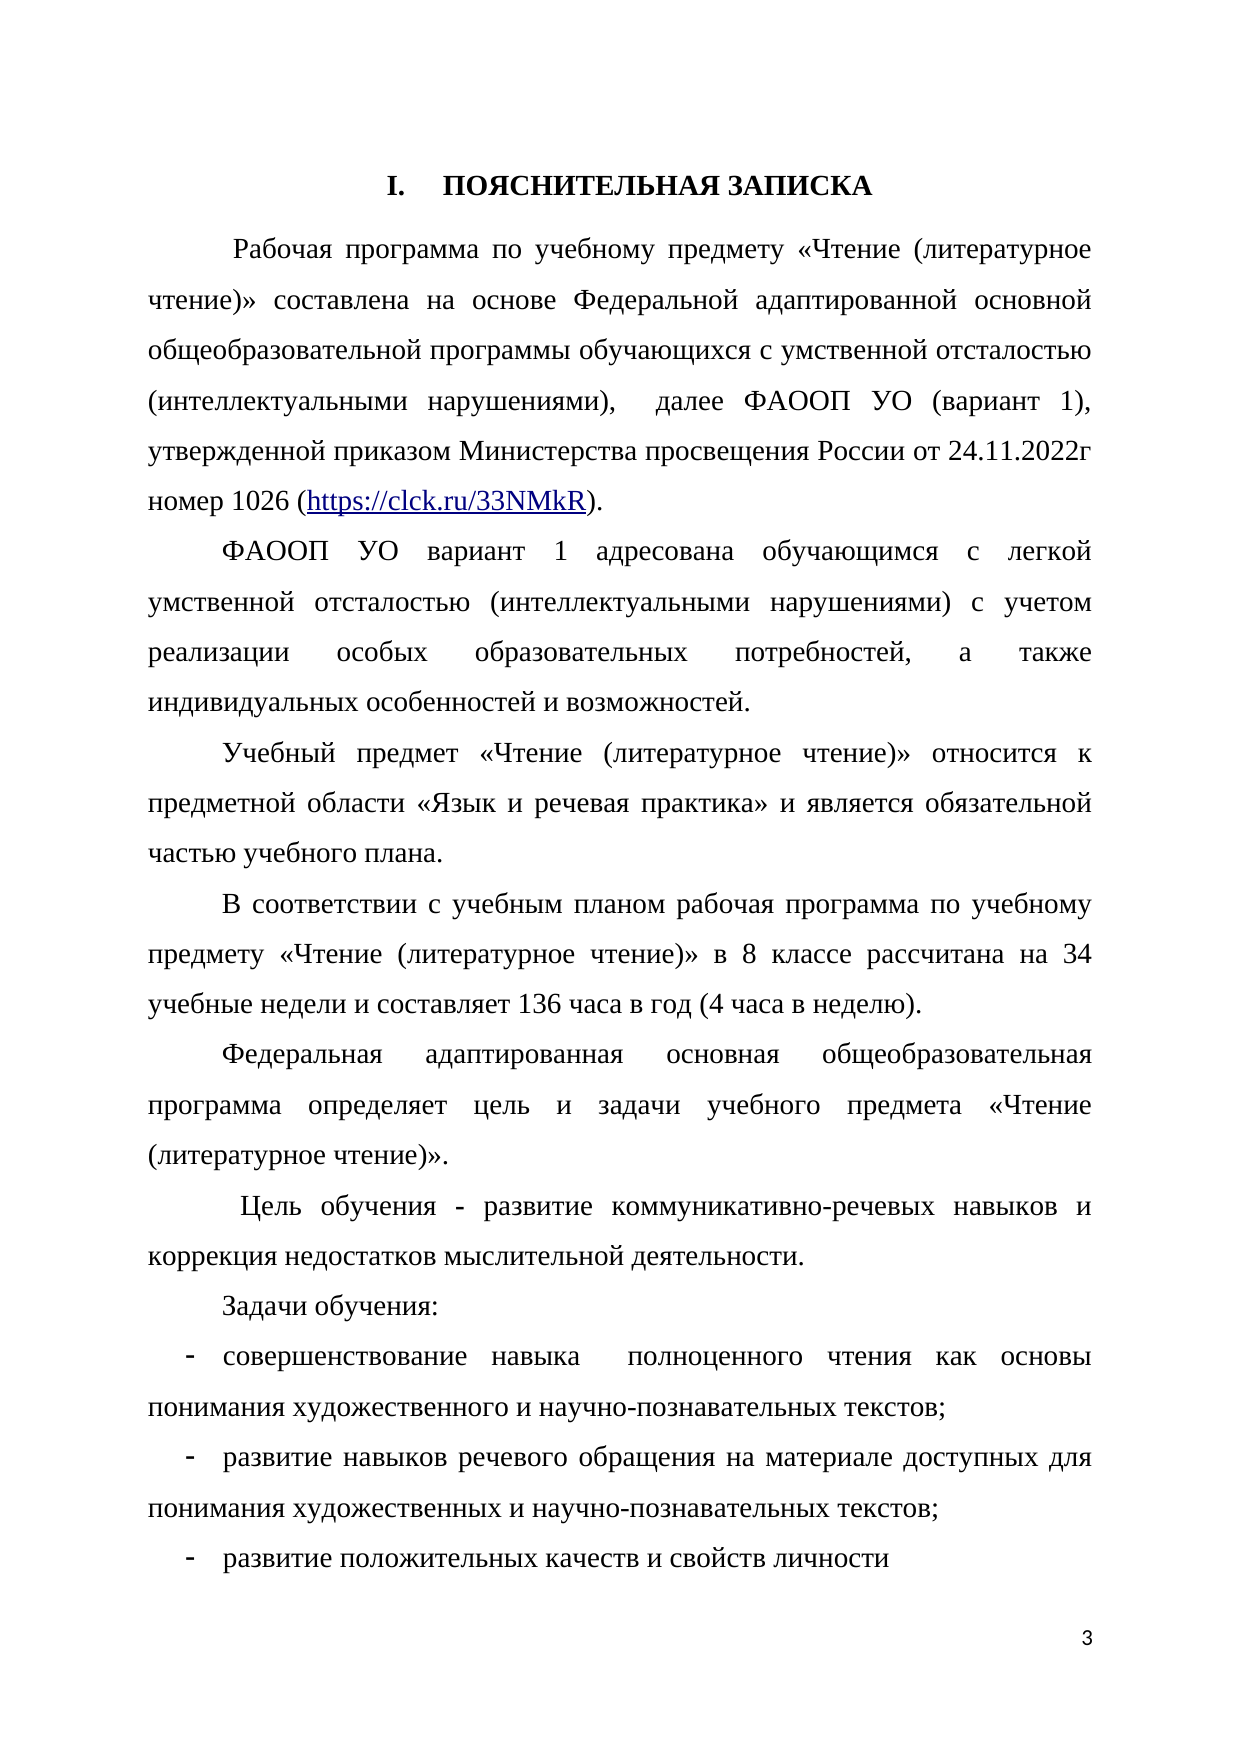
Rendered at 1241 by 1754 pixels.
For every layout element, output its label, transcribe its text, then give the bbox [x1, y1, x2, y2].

text Задачи обучения: [148, 1288, 1092, 1322]
list развитие навыков речевого обращения на материале доступных для понимания художественных и научно-познавательных текстов; [148, 1439, 1092, 1523]
text ФАООП УО вариант 1 адресована обучающимся с легкой умственной отсталостью (интеллектуальными нарушениями) с учетом реализации особых образовательных потребностей, а также индивидуальных особенностей и возможностей. [148, 533, 1092, 718]
text Рабочая программа по учебному предмету «Чтение (литературное чтение)» составлена на основе Федеральной адаптированной основной общеобразовательной программы обучающихся с умственной отсталостью (интеллектуальными нарушениями), далее ФАООП УО (вариант 1), утвержденной приказом Министерства просвещения России от 24.11.2022г номер 1026 (https://clck.ru/33NMkR). [148, 232, 1092, 517]
list совершенствование навыка полноценного чтения как основы понимания художественного и научно-познавательных текстов; [148, 1338, 1092, 1422]
text В соответствии с учебным планом рабочая программа по учебному предмету «Чтение (литературное чтение)» в 8 классе рассчитана на 34 учебные недели и составляет 136 часа в год (4 часа в неделю). [148, 886, 1092, 1020]
list развитие положительных качеств и свойств личности [148, 1540, 1092, 1574]
text Цель обучения - развитие коммуникативно-речевых навыков и коррекция недостатков мыслительной деятельности. [148, 1188, 1092, 1271]
subtitle ПОЯСНИТЕЛЬНАЯ ЗАПИСКА [185, 168, 1092, 202]
text Федеральная адаптированная основная общеобразовательная программа определяет цель и задачи учебного предмета «Чтение (литературное чтение)». [148, 1037, 1092, 1171]
text Учебный предмет «Чтение (литературное чтение)» относится к предметной области «Язык и речевая практика» и является обязательной частью учебного плана. [148, 735, 1092, 869]
